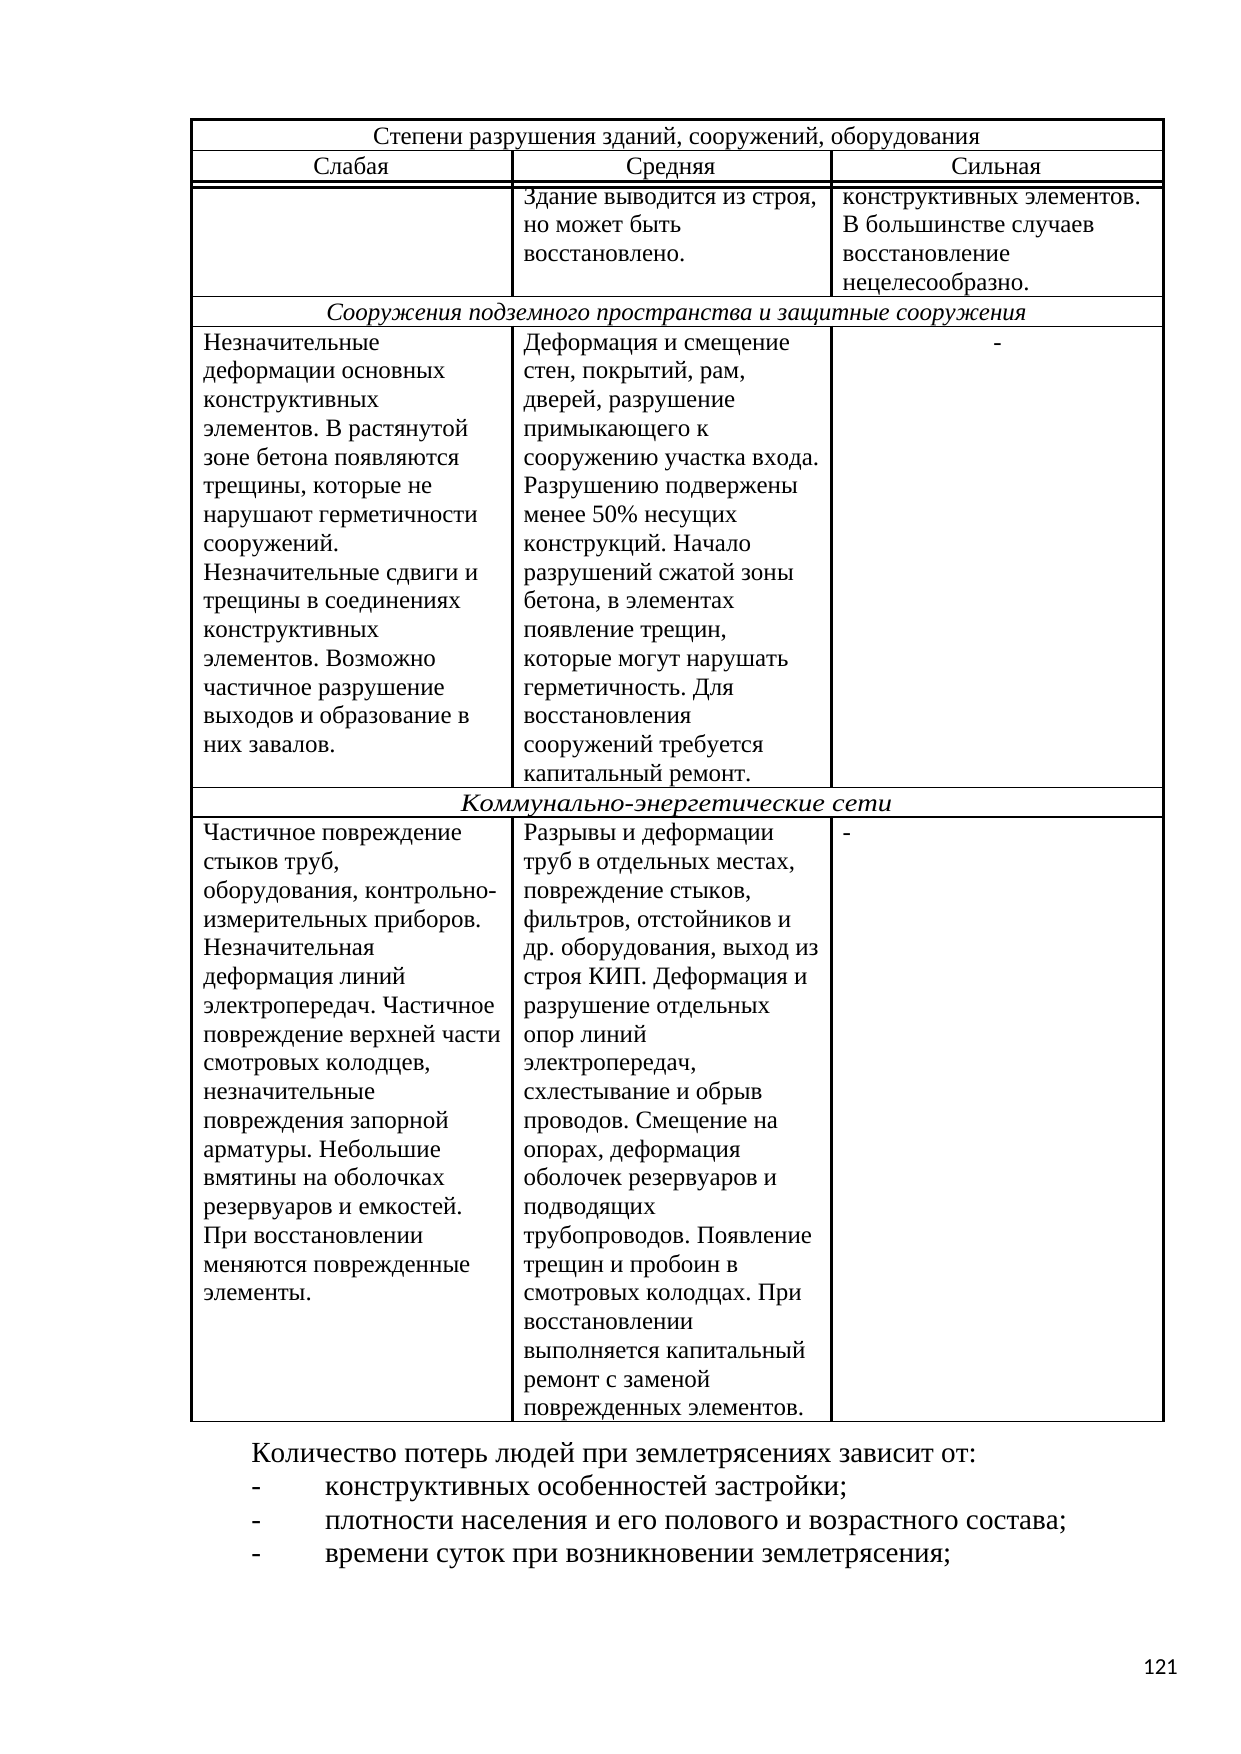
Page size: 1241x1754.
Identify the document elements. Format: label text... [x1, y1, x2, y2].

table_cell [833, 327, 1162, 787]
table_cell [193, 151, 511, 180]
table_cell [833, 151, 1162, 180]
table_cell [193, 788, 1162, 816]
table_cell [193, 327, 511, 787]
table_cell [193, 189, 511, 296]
list конструктивных особенностей застройки; [177, 1468, 1178, 1502]
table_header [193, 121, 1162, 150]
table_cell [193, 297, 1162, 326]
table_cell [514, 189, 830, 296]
text Количество потерь людей при землетрясениях зависит от: [177, 1435, 1178, 1468]
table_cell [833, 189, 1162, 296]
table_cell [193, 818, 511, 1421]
list плотности населения и его полового и возрастного состава; [177, 1502, 1178, 1535]
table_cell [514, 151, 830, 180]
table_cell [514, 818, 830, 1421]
list времени суток при возникновении землетрясения; [177, 1535, 1178, 1569]
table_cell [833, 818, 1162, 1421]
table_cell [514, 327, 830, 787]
